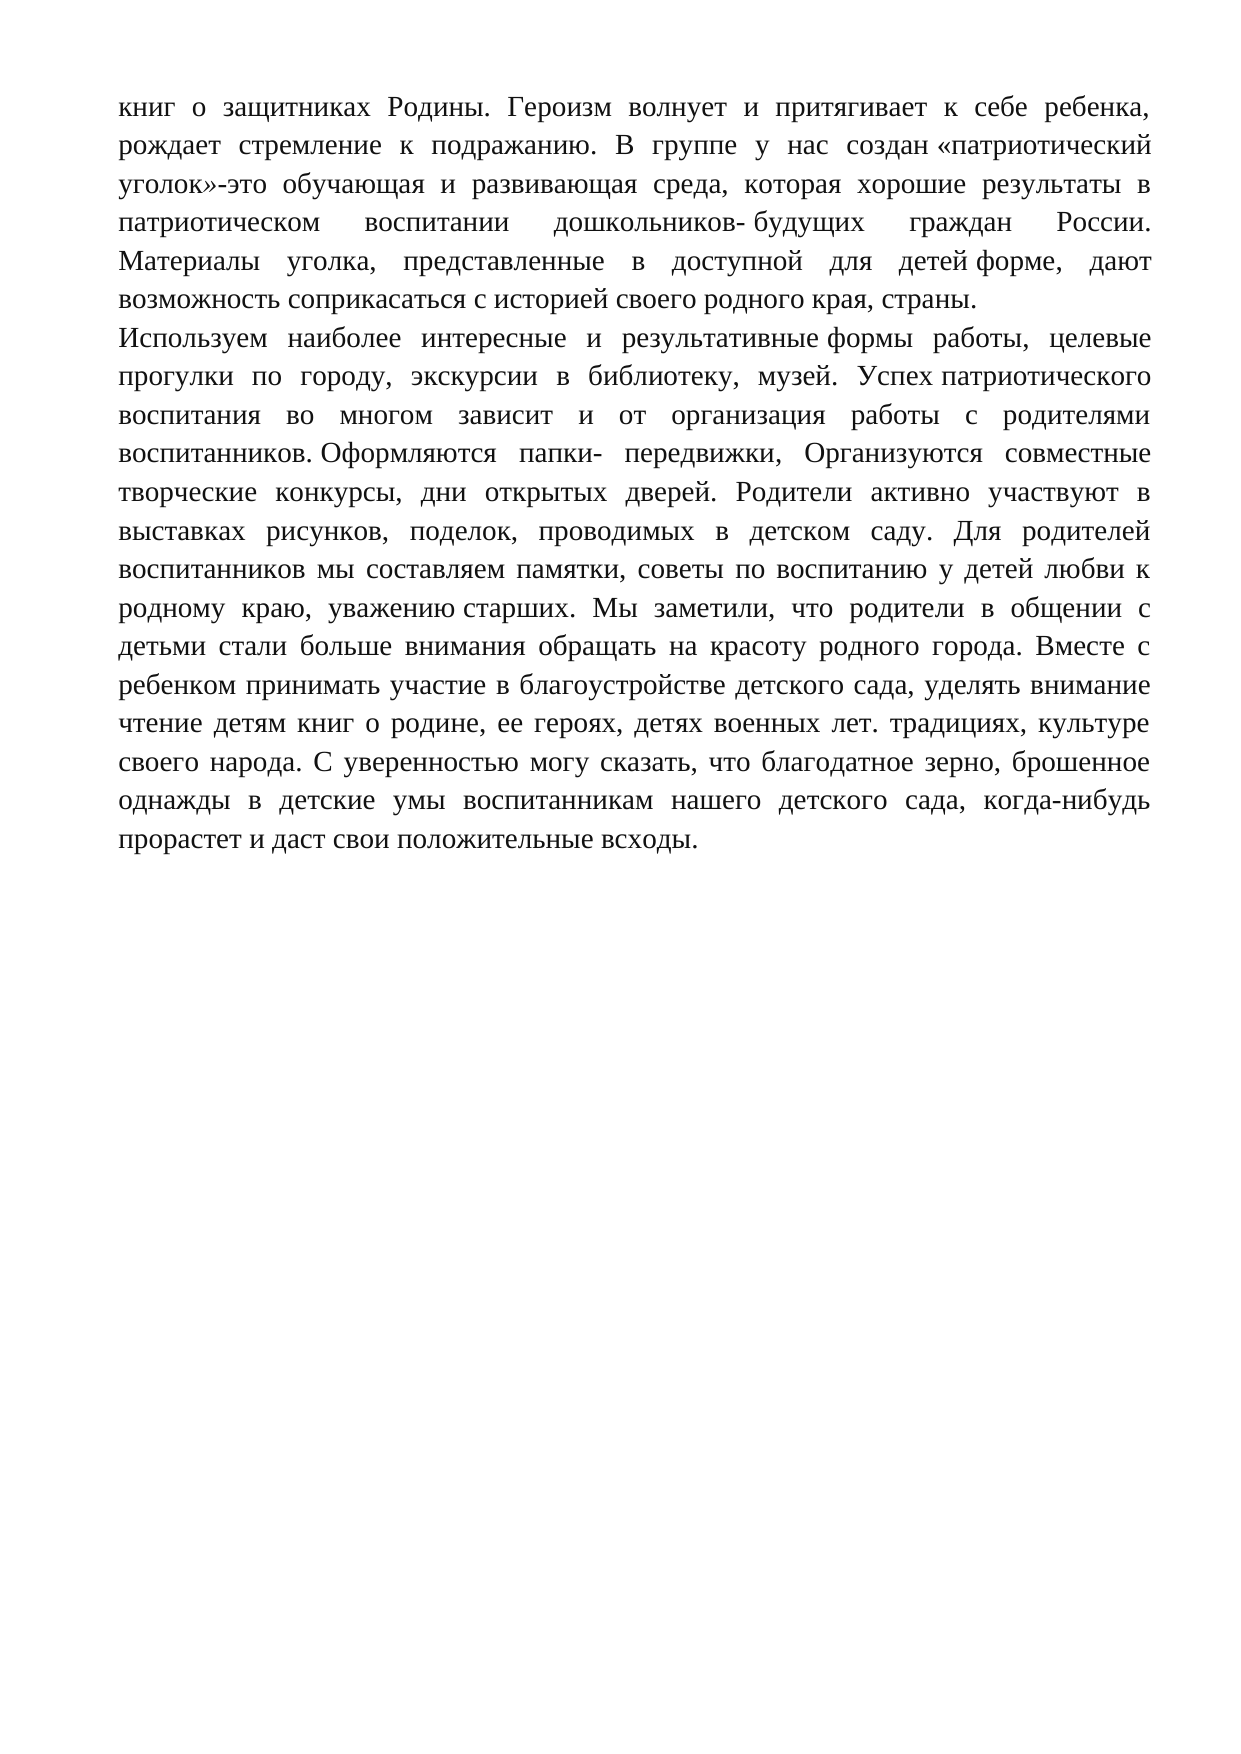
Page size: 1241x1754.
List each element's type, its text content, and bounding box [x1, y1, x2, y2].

text Используем наиболее интересные и результативные формы работы, целевые прогулки по городу, экскурсии в библиотеку, музей. Успех патриотического воспитания во многом зависит и от организация работы с родителями воспитанников. Оформляются папки- передвижки, Организуются совместные творческие конкурсы, дни открытых дверей. Родители активно участвуют в выставках рисунков, поделок, проводимых в детском саду. Для родителей воспитанников мы составляем памятки, советы по воспитанию у детей любви к родному краю, уважению старших. Мы заметили, что родители в общении с детьми стали больше внимания обращать на красоту родного города. Вместе с ребенком принимать участие в благоустройстве детского сада, уделять внимание чтение детям книг о родине, ее героях, детях военных лет. традициях, культуре своего народа. С уверенностью могу сказать, что благодатное зерно, брошенное однажды в детские умы воспитанникам нашего детского сада, когда-нибудь прорастет и даст свои положительные всходы. [118, 320, 1152, 854]
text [118, 89, 1152, 315]
